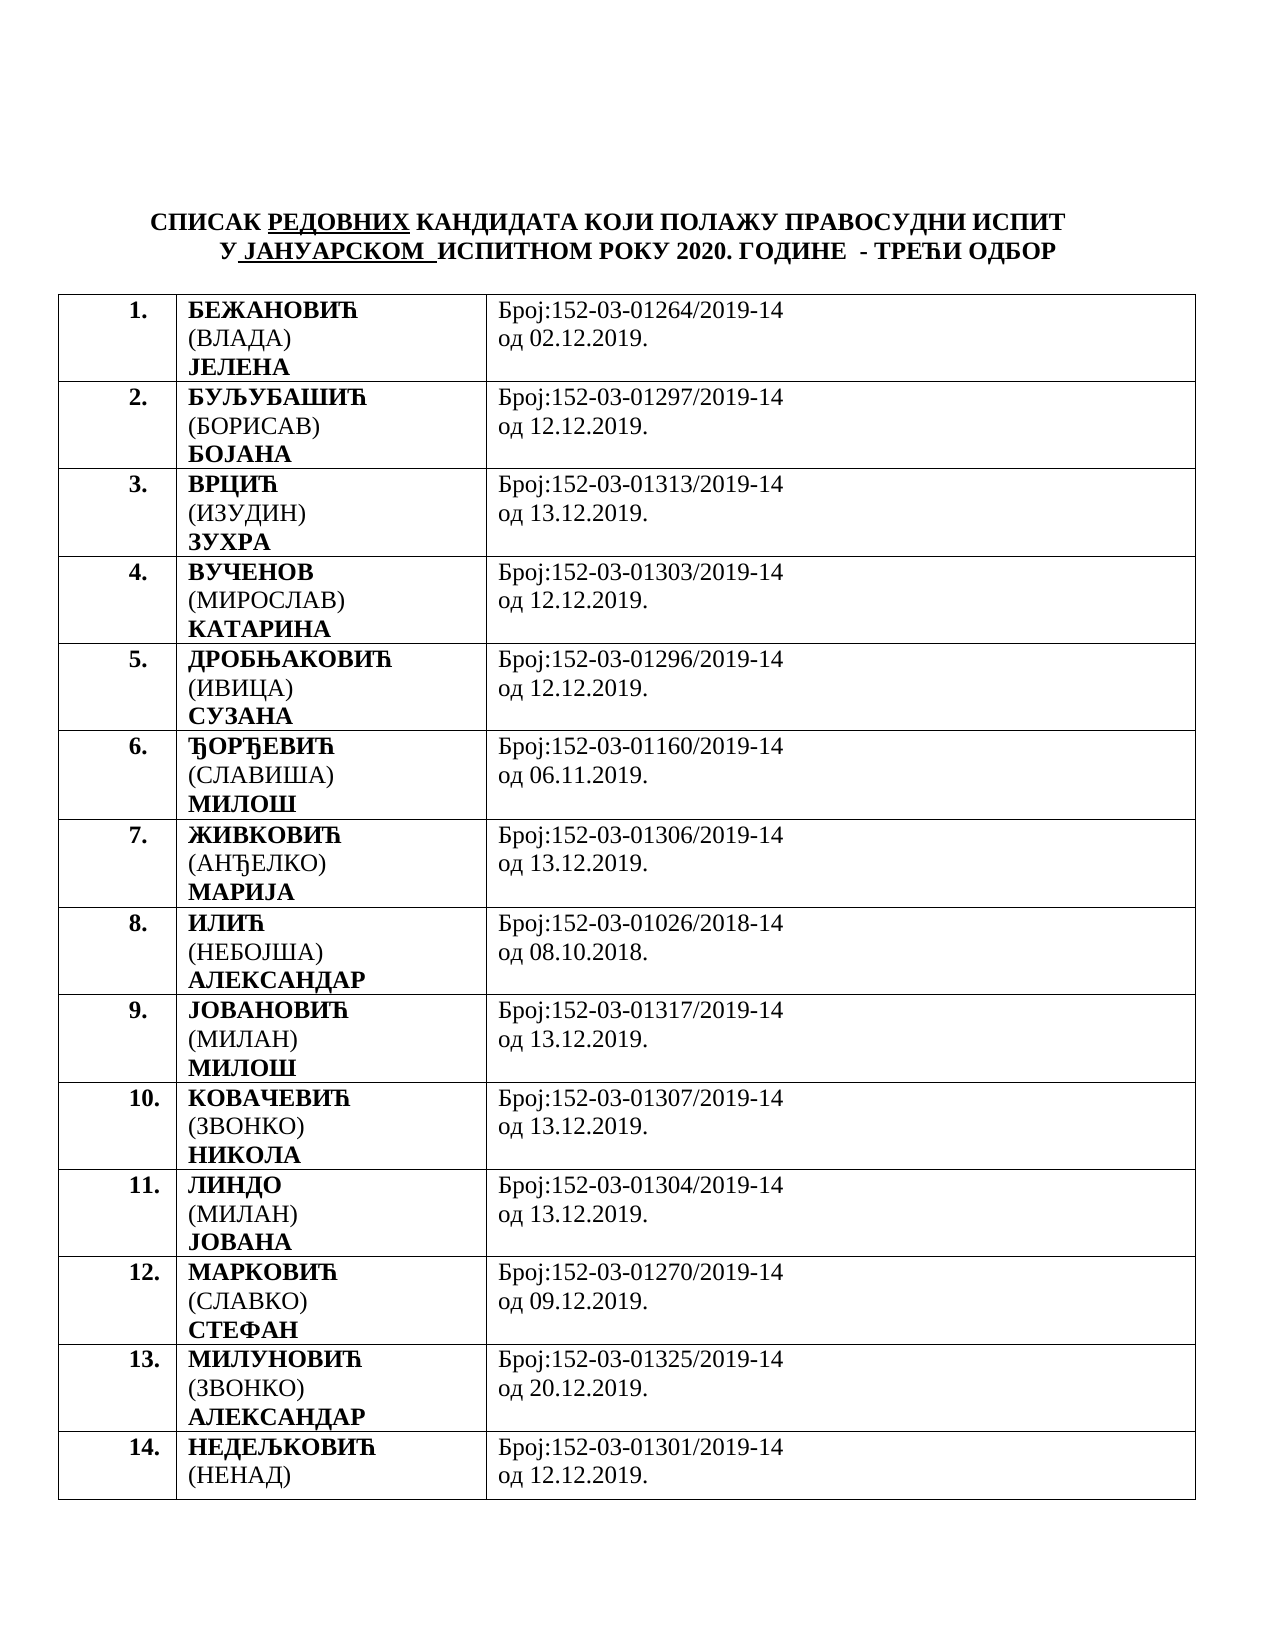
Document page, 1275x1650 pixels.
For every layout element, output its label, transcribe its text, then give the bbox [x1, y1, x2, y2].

table_cell ЈОВАНОВИЋ (МИЛАН) МИЛОШ [177, 995, 486, 1082]
table_cell [59, 1083, 176, 1169]
table_cell Број:152-03-01306/2019-14 од 13.12.2019. [487, 820, 1195, 907]
table_cell ЖИВКОВИЋ (АНЂЕЛКО) МАРИЈА [177, 820, 486, 907]
table_cell ЛИНДО (МИЛАН) ЈОВАНА [177, 1170, 486, 1256]
table_cell [59, 1345, 176, 1431]
table_cell Број:152-03-01026/2018-14 од 08.10.2018. [487, 908, 1195, 994]
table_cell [487, 1432, 1195, 1499]
table_cell [59, 469, 176, 556]
table_cell [59, 731, 176, 819]
table_cell Број:152-03-01296/2019-14 од 12.12.2019. [487, 644, 1195, 730]
table_cell Број:152-03-01270/2019-14 од 09.12.2019. [487, 1257, 1195, 1343]
table_cell МАРКОВИЋ (СЛАВКО) СТЕФАН [177, 1257, 486, 1343]
table_cell Број:152-03-01297/2019-14 од 12.12.2019. [487, 382, 1195, 468]
table_cell ВРЦИЋ (ИЗУДИН) ЗУХРА [177, 469, 486, 556]
table_cell [59, 908, 176, 994]
table_cell [59, 644, 176, 730]
table_cell [59, 382, 176, 468]
table_cell [59, 1170, 176, 1256]
table_cell ВУЧЕНОВ (МИРОСЛАВ) КАТАРИНА [177, 557, 486, 643]
table_cell [59, 820, 176, 907]
table_cell Број:152-03-01303/2019-14 од 12.12.2019. [487, 557, 1195, 643]
table_cell [59, 1257, 176, 1343]
table_cell ДРОБЊАКОВИЋ (ИВИЦА) СУЗАНА [177, 644, 486, 730]
table_cell Број:152-03-01160/2019-14 од 06.11.2019. [487, 731, 1195, 819]
table_header [59, 295, 176, 381]
table_cell БУЉУБАШИЋ (БОРИСАВ) БОЈАНА [177, 382, 486, 468]
table_cell Број:152-03-01325/2019-14 од 20.12.2019. [487, 1345, 1195, 1431]
text СПИСАК РЕДОВНИХ КАНДИДАТА КОЈИ ПОЛАЖУ ПРАВОСУДНИ ИСПИТ [150, 207, 1125, 236]
table_cell Број:152-03-01313/2019-14 од 13.12.2019. [487, 469, 1195, 556]
table_cell ЂОРЂЕВИЋ (СЛАВИША) МИЛОШ [177, 731, 486, 819]
table_cell [59, 557, 176, 643]
table_header Број:152-03-01264/2019-14 од 02.12.2019. [487, 295, 1195, 381]
table_header БЕЖАНОВИЋ (ВЛАДА) ЈЕЛЕНА [177, 295, 486, 381]
text У ЈАНУАРСКОМ ИСПИТНОМ РОКУ 2020. ГОДИНЕ - ТРЕЋИ ОДБОР [150, 236, 1125, 265]
table_cell [59, 1432, 176, 1499]
table_cell Број:152-03-01317/2019-14 од 13.12.2019. [487, 995, 1195, 1082]
table_cell Број:152-03-01304/2019-14 од 13.12.2019. [487, 1170, 1195, 1256]
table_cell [177, 1432, 486, 1499]
table_cell Број:152-03-01307/2019-14 од 13.12.2019. [487, 1083, 1195, 1169]
table_cell МИЛУНОВИЋ (ЗВОНКО) АЛЕКСАНДАР [177, 1345, 486, 1431]
table_cell КОВАЧЕВИЋ (ЗВОНКО) НИКОЛА [177, 1083, 486, 1169]
table_cell ИЛИЋ (НЕБОЈША) АЛЕКСАНДАР [177, 908, 486, 994]
table_cell [59, 995, 176, 1082]
